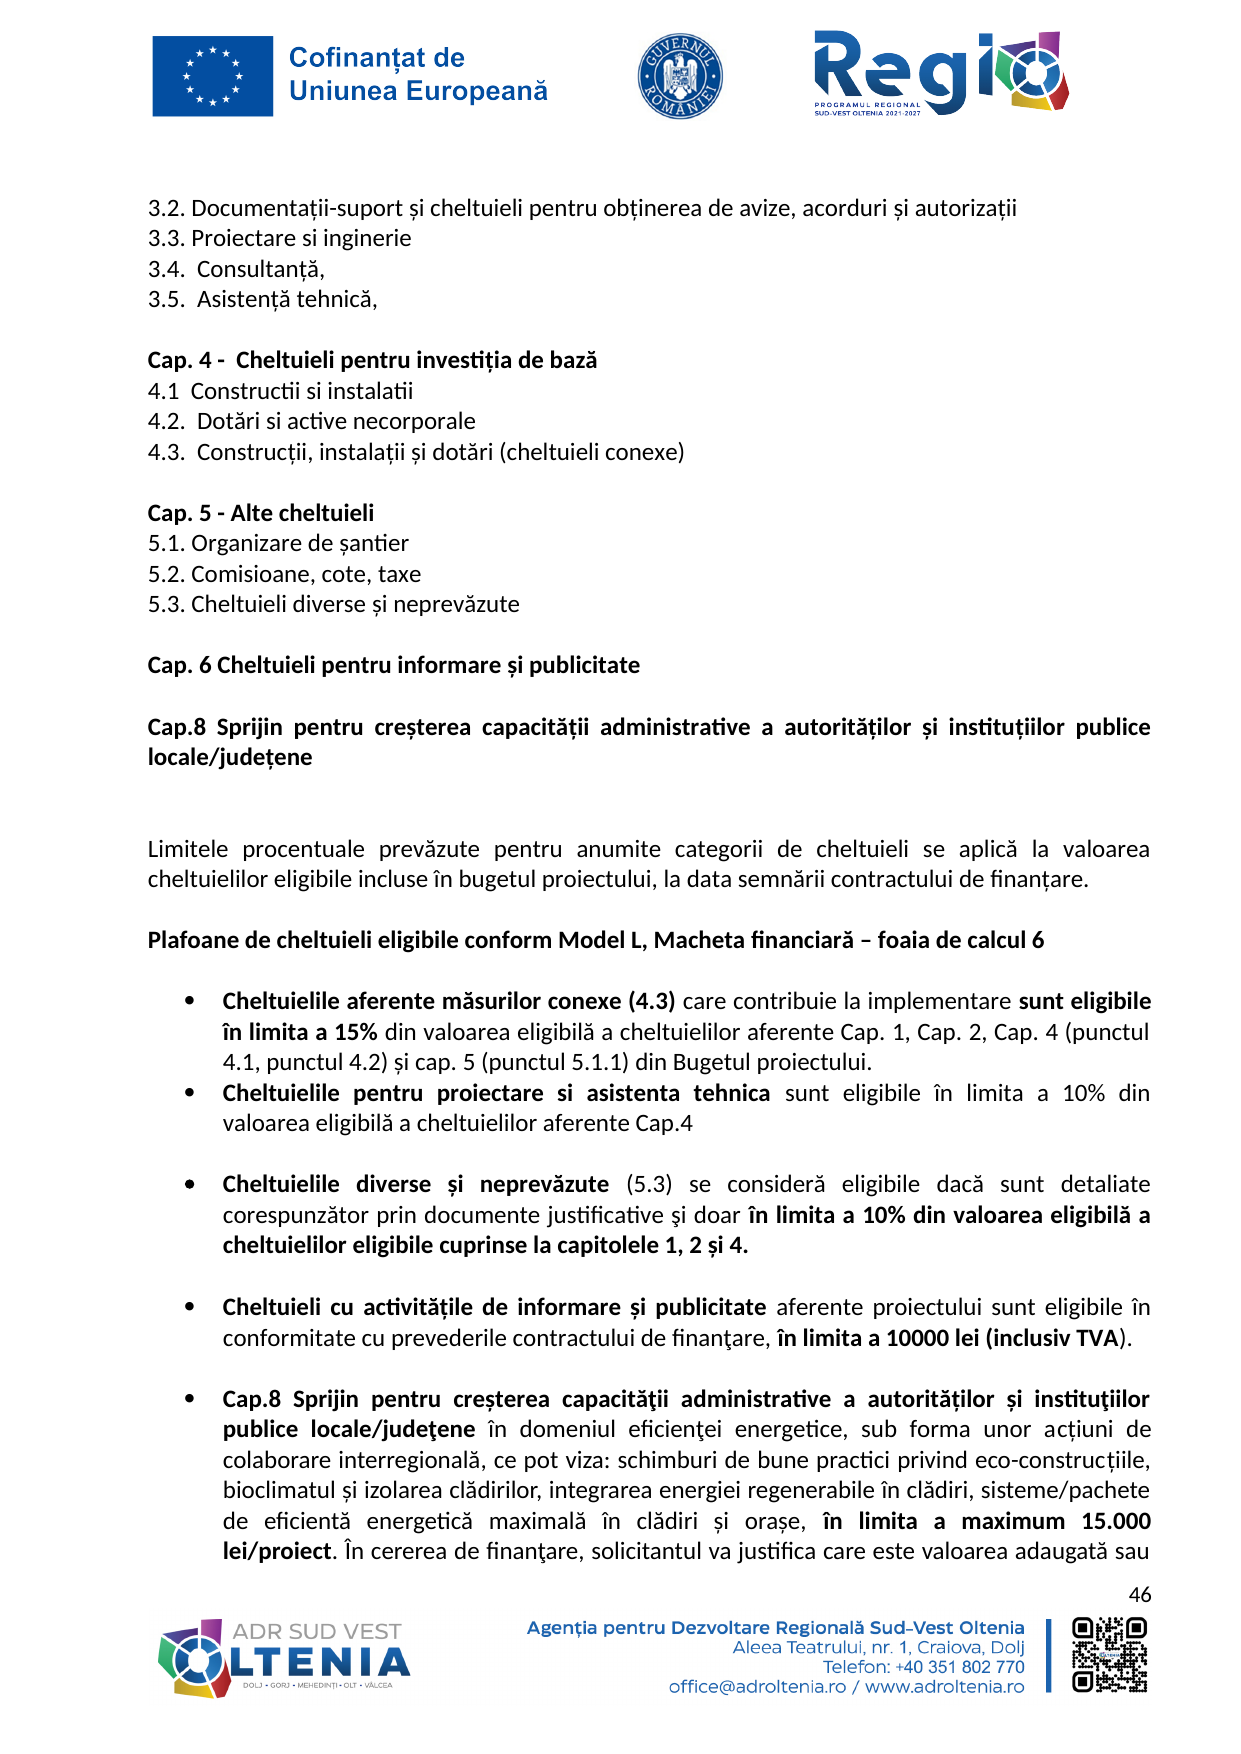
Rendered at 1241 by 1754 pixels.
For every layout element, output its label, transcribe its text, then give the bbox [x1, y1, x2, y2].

list Cheltuielile pentru proiectare si asistenta tehnica sunt eligibile în limita a 10% din valoarea eligibilă a cheltuielilor aferente Cap.4 [185, 1077, 1152, 1138]
text 3.4. Consultanţă, [148, 253, 1152, 283]
text 5.3. Cheltuieli diverse şi neprevăzute [148, 589, 1152, 619]
list Cheltuieli cu activitățile de informare și publicitate aferente proiectului sunt eligibile în conformitate cu prevederile contractului de finanţare, în limita a 10000 lei (inclusiv TVA). [185, 1291, 1152, 1352]
picture [812, 29, 1071, 119]
list Cheltuielile diverse și neprevăzute (5.3) se consideră eligibile dacă sunt detaliate corespunzător prin documente justificative şi doar în limita a 10% din valoarea eligibilă a cheltuielilor eligibile cuprinse la capitolele 1, 2 și 4. [185, 1168, 1152, 1260]
text 4.1 Constructii si instalatii [148, 375, 1152, 406]
text 3.3. Proiectare si inginerie [148, 222, 1152, 253]
text 4.3. Construcții, instalații și dotări (cheltuieli conexe) [148, 436, 1152, 467]
text 3.5. Asistenţă tehnică, [148, 283, 1152, 314]
text Plafoane de cheltuieli eligibile conform Model L, Macheta financiară – foaia de calcul 6 [148, 924, 1152, 955]
list Cheltuielile aferente măsurilor conexe (4.3) care contribuie la implementare sunt eligibile în limita a 15% din valoarea eligibilă a cheltuielilor aferente Cap. 1, Cap. 2, Cap. 4 (punctul 4.1, punctul 4.2) și cap. 5 (punctul 5.1.1) din Bugetul proiectului. [185, 985, 1152, 1077]
text Cap. 6 Cheltuieli pentru informare şi publicitate [148, 650, 1152, 680]
text Cap. 4 - Cheltuieli pentru investiţia de bază [148, 344, 1152, 375]
text Limitele procentuale prevăzute pentru anumite categorii de cheltuieli se aplică la valoarea cheltuielilor eligibile incluse în bugetul proiectului, la data semnării contractului de finanţare. [148, 833, 1152, 894]
picture [633, 31, 728, 121]
text 4.2. Dotări si active necorporale [148, 406, 1152, 436]
picture [147, 31, 550, 120]
text 5.1. Organizare de şantier [148, 528, 1152, 558]
text Cap. 5 - Alte cheltuieli [148, 497, 1152, 528]
text Cap.8 Sprijin pentru creșterea capacităţii administrative a autorităților și instituţiilor publice locale/judeţene [148, 711, 1152, 772]
text 5.2. Comisioane, cote, taxe [148, 558, 1152, 589]
text 3.2. Documentaţii-suport şi cheltuieli pentru obţinerea de avize, acorduri şi autorizaţii [148, 192, 1152, 222]
picture [148, 1608, 1152, 1706]
